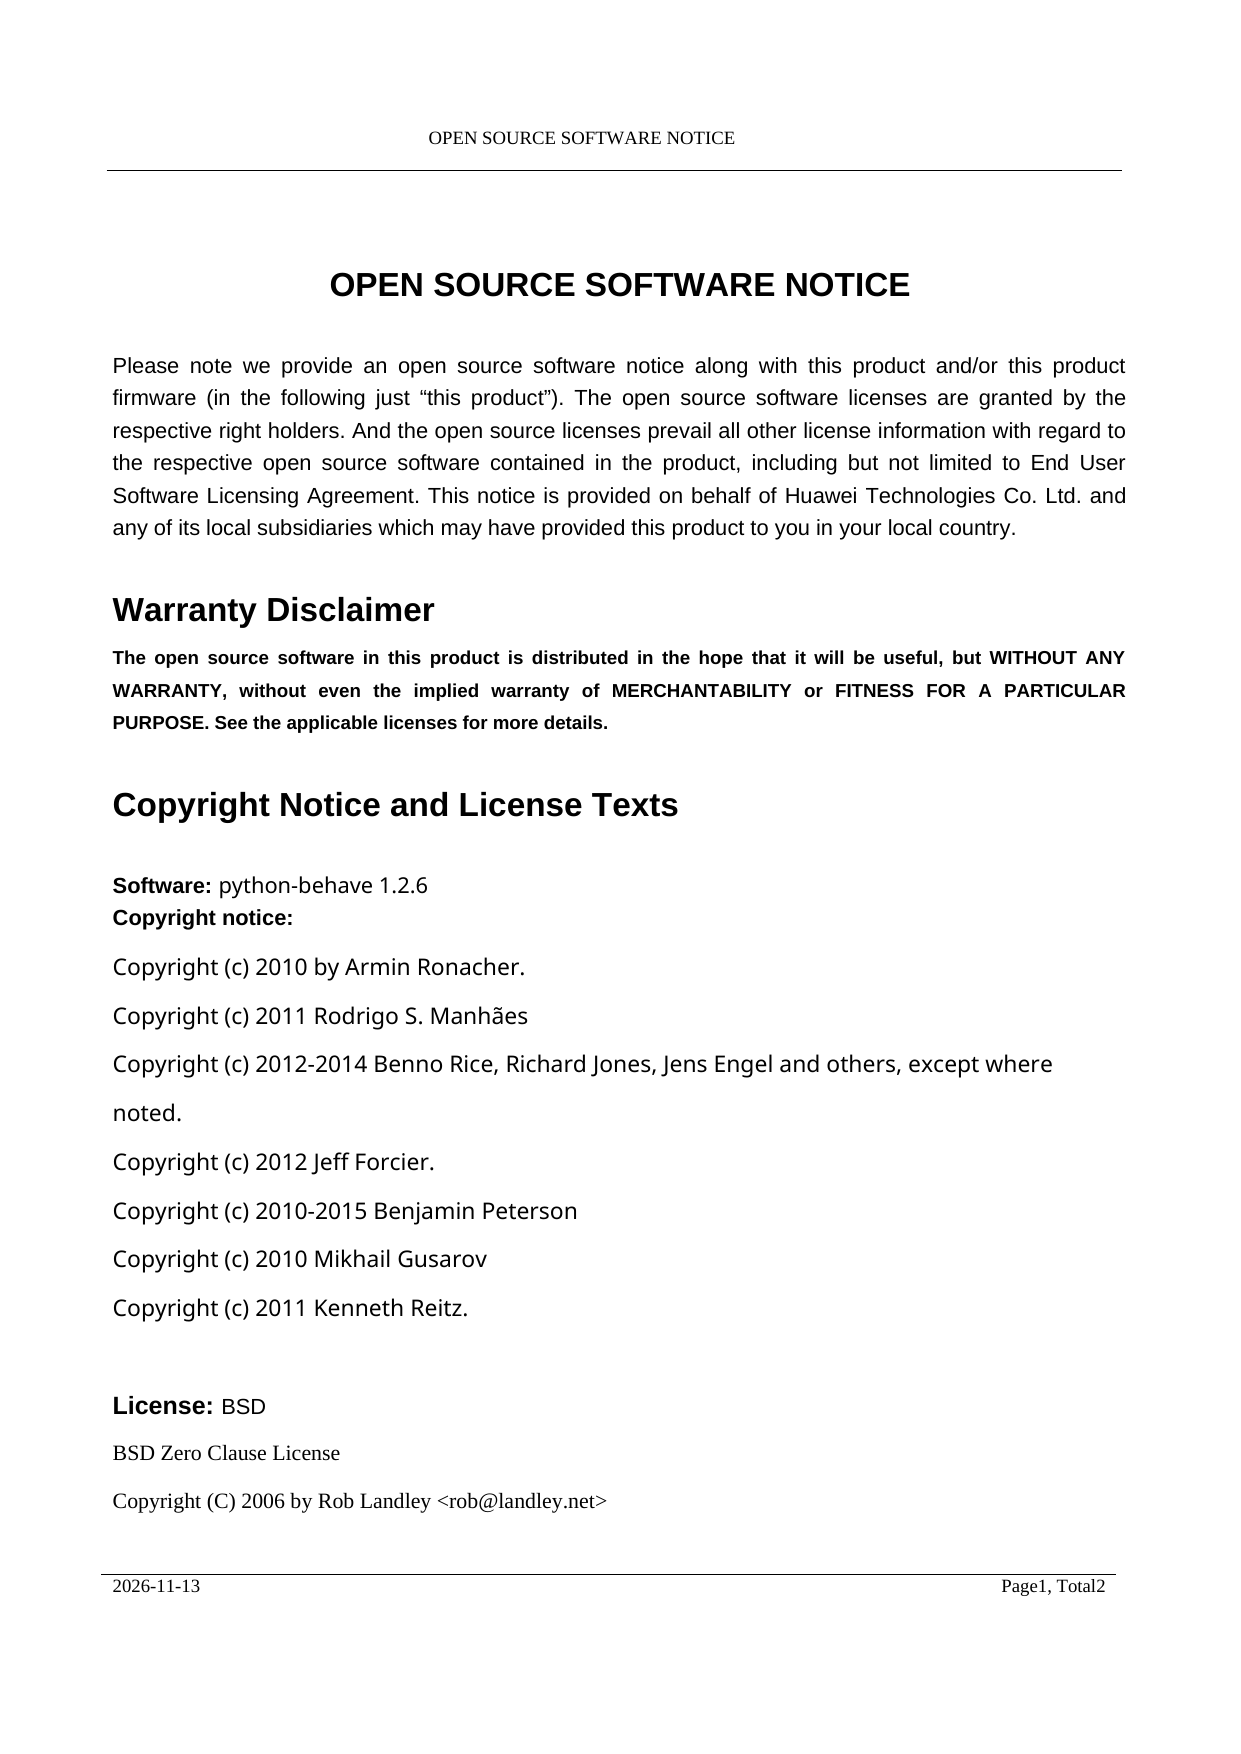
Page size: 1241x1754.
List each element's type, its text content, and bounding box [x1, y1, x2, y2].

text The open source software in this product is distributed in the hope that it will be useful, but WITHOUT ANY WARRANTY, without even the implied warranty of MERCHANTABILITY or FITNESS FOR A PARTICULAR PURPOSE. See the applicable licenses for more details. [112, 641, 1128, 739]
text Copyright Notice and License Texts [112, 771, 1128, 836]
text Please note we provide an open source software notice along with this product and/or this product firmware (in the following just “this product”). The open source software licenses are granted by the respective right holders. And the open source licenses prevail all other license information with regard to the respective open source software contained in the product, including but not limited to End User Software Licensing Agreement. This notice is provided on behalf of Huawei Technologies Co. Ltd. and any of its local subsidiaries which may have provided this product to you in your local country. [112, 349, 1128, 544]
text License: BSD [112, 1389, 1128, 1421]
text Software: python-behave 1.2.6 [112, 869, 1128, 901]
text OPEN SOURCE SOFTWARE NOTICE [112, 251, 1128, 316]
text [112, 1436, 1128, 1517]
text Copyright notice: Copyright (c) 2010 by Armin Ronacher. Copyright (c) 2011 Rodrigo S. Manhães Copyright (c) 2012-2014 Benno Rice, Richard Jones, Jens Engel and others, except where noted. Copyright (c) 2012 Jeff Forcier. Copyright (c) 2010-2015 Benjamin Peterson Copyright (c) 2010 Mikhail Gusarov Copyright (c) 2011 Kenneth Reitz. [112, 901, 1128, 1373]
text Warranty Disclaimer [112, 576, 1128, 641]
